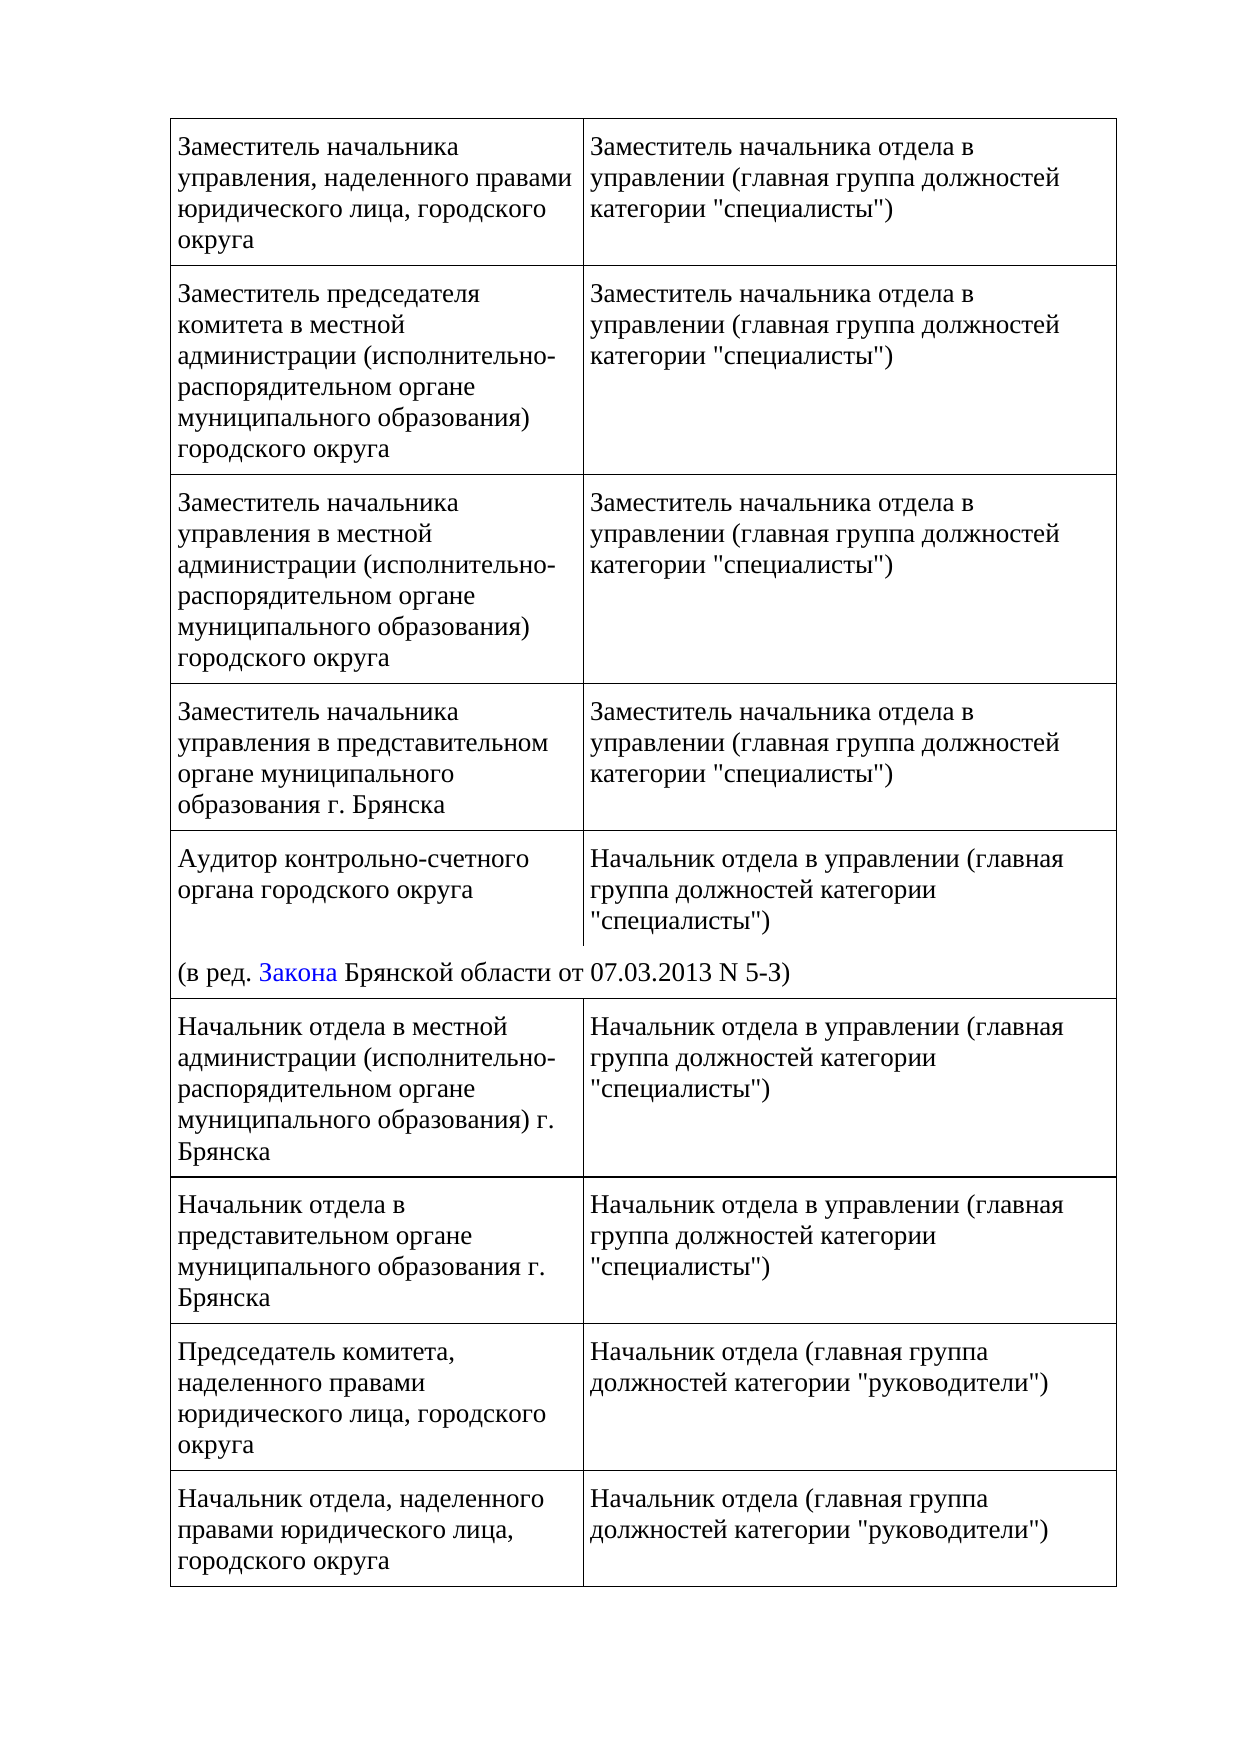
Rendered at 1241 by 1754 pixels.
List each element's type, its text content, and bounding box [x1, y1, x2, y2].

table_cell Председатель комитета, наделенного правами юридического лица, городского округа [171, 1324, 583, 1470]
table_cell Заместитель начальника отдела в управлении (главная группа должностей категории "специалисты") [584, 475, 1116, 683]
table_cell Заместитель начальника управления, наделенного правами юридического лица, городского округа [171, 119, 583, 265]
table_cell Заместитель начальника отдела в управлении (главная группа должностей категории "специалисты") [584, 266, 1116, 474]
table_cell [584, 1471, 1116, 1586]
table_cell Начальник отдела в местной администрации (исполнительно-распорядительном органе муниципального образования) г. Брянска [171, 999, 583, 1176]
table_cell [584, 119, 1116, 265]
table_cell Начальник отдела, наделенного правами юридического лица, городского округа [171, 1471, 583, 1586]
table_cell Заместитель начальника отдела в управлении (главная группа должностей категории "специалисты") [584, 684, 1116, 830]
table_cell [584, 1324, 1116, 1470]
table_cell Начальник отдела в управлении (главная группа должностей категории "специалисты") [584, 999, 1116, 1176]
table_cell Начальник отдела в представительном органе муниципального образования г. Брянска [171, 1178, 583, 1323]
table_cell Аудитор контрольно-счетного органа городского округа [171, 831, 583, 946]
table_cell Заместитель начальника управления в представительном органе муниципального образования г. Брянска [171, 684, 583, 830]
table_cell Заместитель председателя комитета в местной администрации (исполнительно-распорядительном органе муниципального образования) городского округа [171, 266, 583, 474]
table_cell (в ред. Закона Брянской области от 07.03.2013 N 5-З) [171, 946, 1116, 998]
table_cell Начальник отдела в управлении (главная группа должностей категории "специалисты") [584, 831, 1116, 946]
table_cell Начальник отдела в управлении (главная группа должностей категории "специалисты") [584, 1178, 1116, 1323]
table_cell Заместитель начальника управления в местной администрации (исполнительно-распорядительном органе муниципального образования) городского округа [171, 475, 583, 683]
